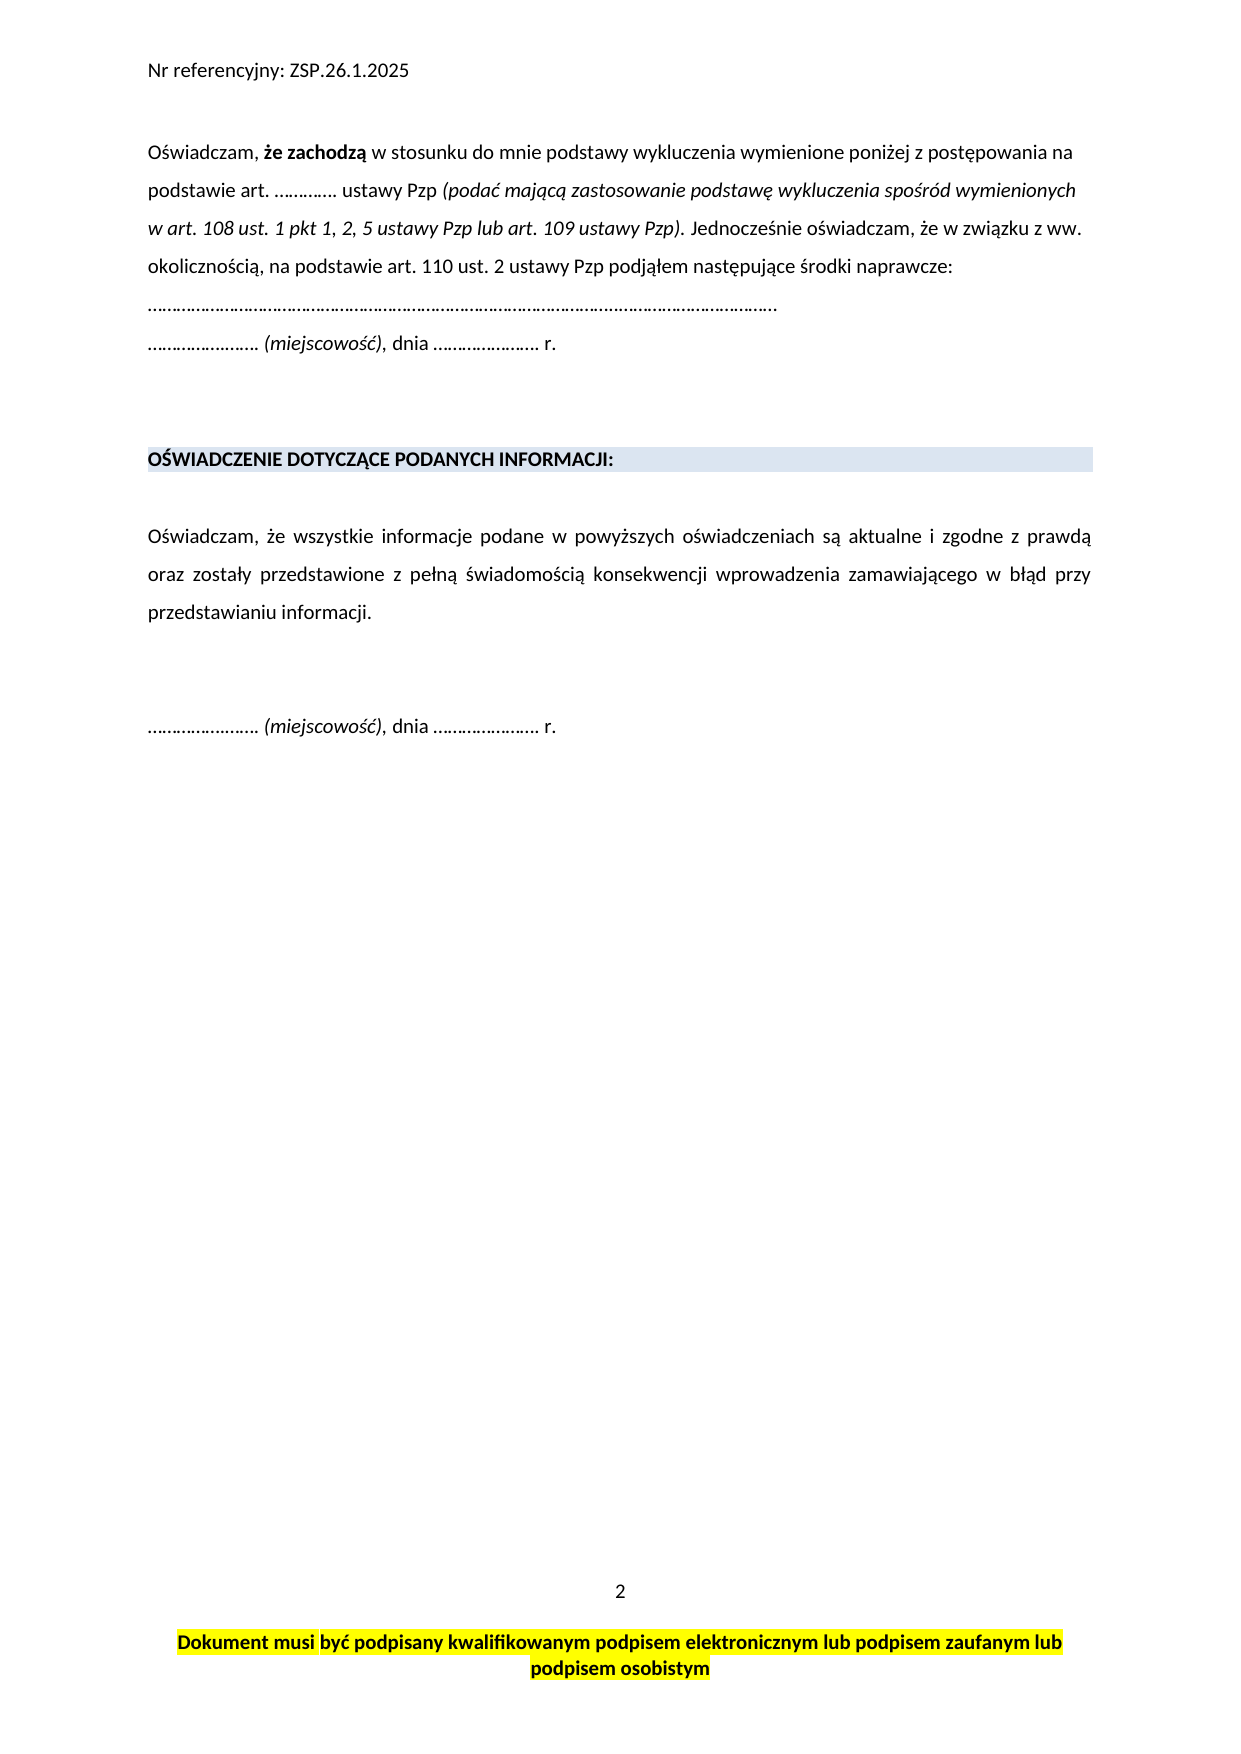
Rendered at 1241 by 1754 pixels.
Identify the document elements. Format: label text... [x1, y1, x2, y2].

text …………….……. (miejscowość), dnia …………………. r. [148, 713, 1093, 739]
text …………….……. (miejscowość), dnia …………………. r. [148, 330, 1093, 355]
text OŚWIADCZENIE DOTYCZĄCE PODANYCH INFORMACJI: [148, 447, 1093, 472]
text Oświadczam, że zachodzą w stosunku do mnie podstawy wykluczenia wymienione poniżej z postępowania na podstawie art. …………. ustawy Pzp (podać mającą zastosowanie podstawę wykluczenia spośród wymienionych w art. 108 ust. 1 pkt 1, 2, 5 ustawy Pzp lub art. 109 ustawy Pzp). Jednocześnie oświadczam, że w związku z ww. okolicznością, na podstawie art. 110 ust. 2 ustawy Pzp podjąłem następujące środki naprawcze: ……………………………………………………………………………………..…………………………… [148, 139, 1093, 317]
text Oświadczam, że wszystkie informacje podane w powyższych oświadczeniach są aktualne i zgodne z prawdą oraz zostały przedstawione z pełną świadomością konsekwencji wprowadzenia zamawiającego w błąd przy przedstawianiu informacji. [148, 523, 1093, 624]
